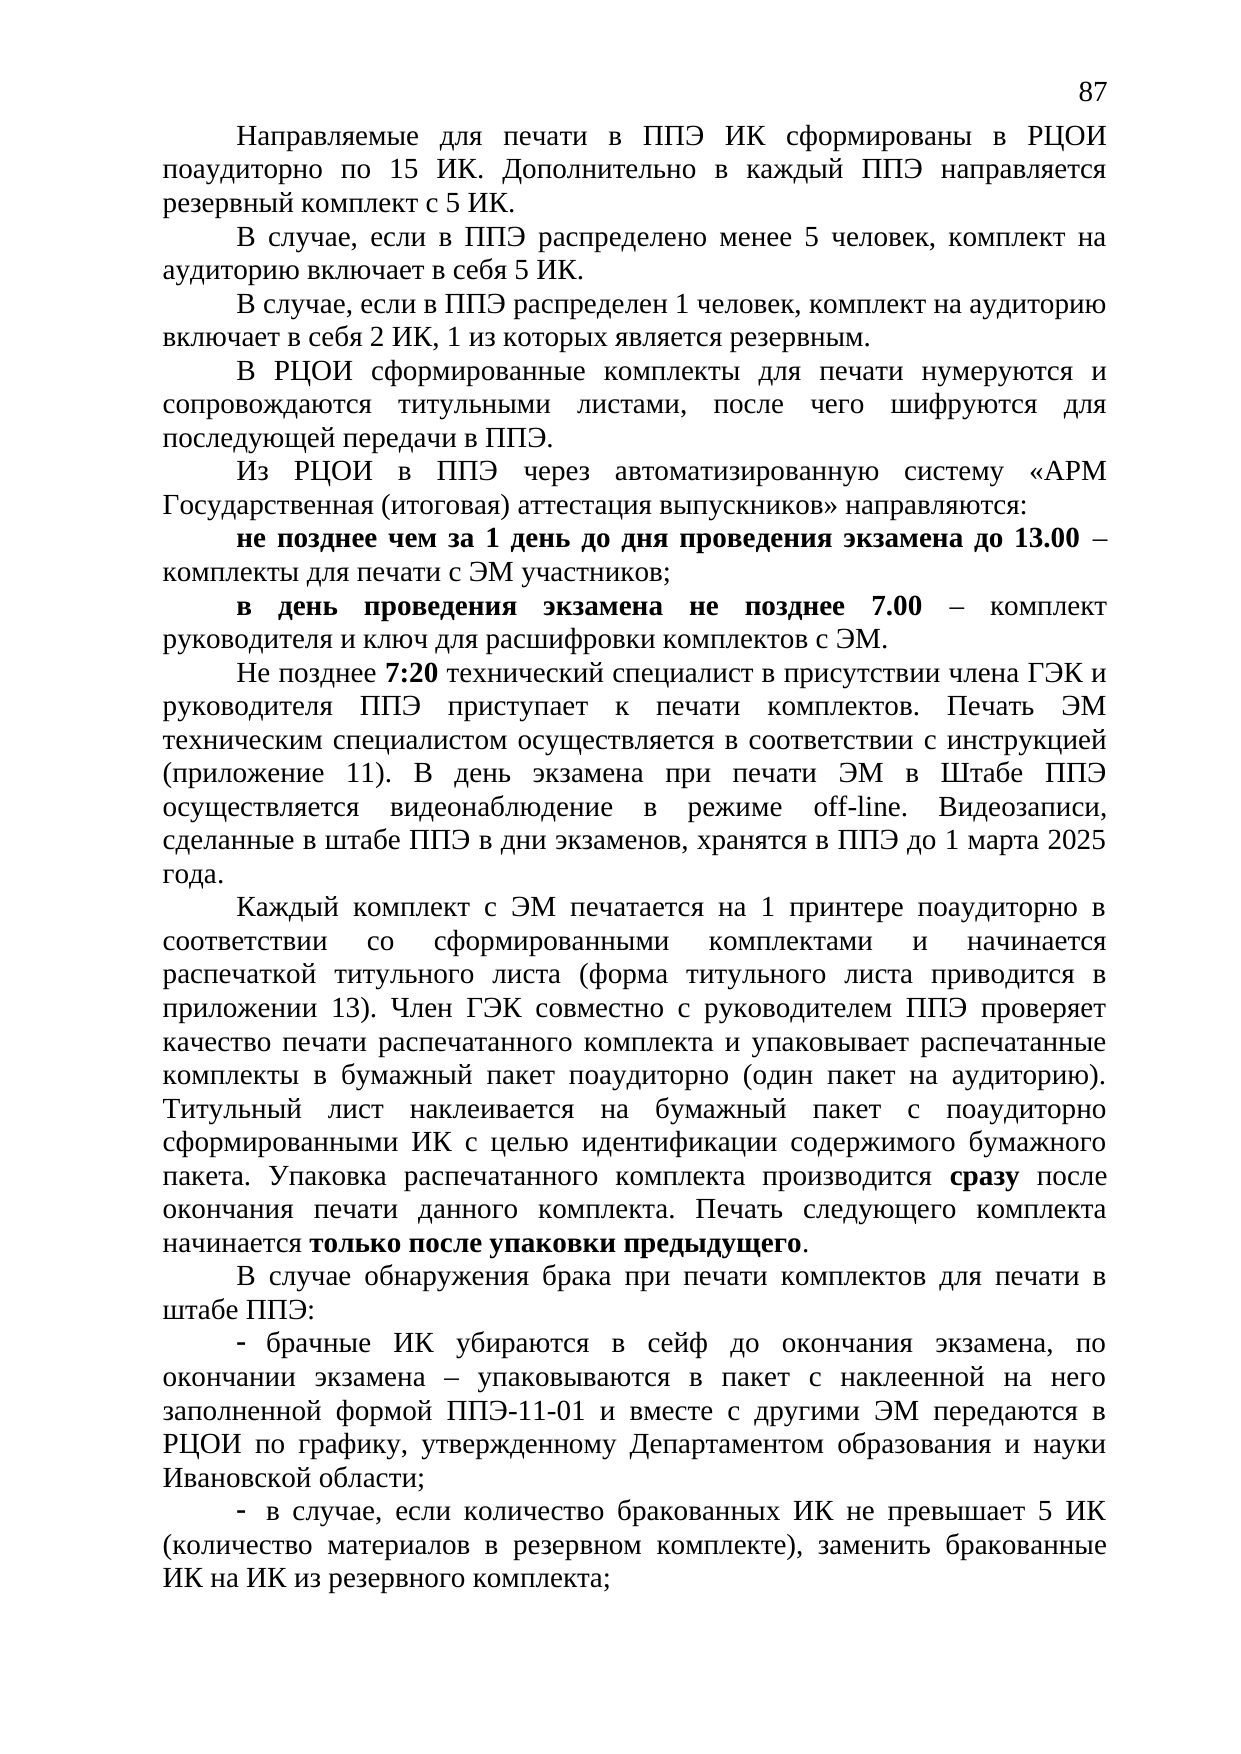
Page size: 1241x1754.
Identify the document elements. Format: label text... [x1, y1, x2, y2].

text Каждый комплект с ЭМ печатается на 1 принтере поаудиторно в соответствии со сформированными комплектами и начинается распечаткой титульного листа (форма титульного листа приводится в приложении 13). Член ГЭК совместно с руководителем ППЭ проверяет качество печати распечатанного комплекта и упаковывает распечатанные комплекты в бумажный пакет поаудиторно (один пакет на аудиторию). Титульный лист наклеивается на бумажный пакет с поаудиторно сформированными ИК с целью идентификации содержимого бумажного пакета. Упаковка распечатанного комплекта производится сразу после окончания печати данного комплекта. Печать следующего комплекта начинается только после упаковки предыдущего. [162, 889, 1107, 1258]
text не позднее чем за 1 день до дня проведения экзамена до 13.00 – комплекты для печати с ЭМ участников; [162, 521, 1107, 588]
text Из РЦОИ в ППЭ через автоматизированную систему «АРМ Государственная (итоговая) аттестация выпускников» направляются: [162, 453, 1107, 521]
text Направляемые для печати в ППЭ ИК сформированы в РЦОИ поаудиторно по 15 ИК. Дополнительно в каждый ППЭ направляется резервный комплект с 5 ИК. [162, 118, 1107, 219]
list брачные ИК убираются в сейф до окончания экзамена, по окончании экзамена – упаковываются в пакет с наклеенной на него заполненной формой ППЭ-11-01 и вместе с другими ЭМ передаются в РЦОИ по графику, утвержденному Департаментом образования и науки Ивановской области; [162, 1326, 1107, 1493]
text Не позднее 7:20 технический специалист в присутствии члена ГЭК и руководителя ППЭ приступает к печати комплектов. Печать ЭМ техническим специалистом осуществляется в соответствии с инструкцией (приложение 11). В день экзамена при печати ЭМ в Штабе ППЭ осуществляется видеонаблюдение в режиме off-line. Видеозаписи, сделанные в штабе ППЭ в дни экзаменов, хранятся в ППЭ до 1 марта 2025 года. [162, 655, 1107, 889]
text В случае, если в ППЭ распределен 1 человек, комплект на аудиторию включает в себя 2 ИК, 1 из которых является резервным. [162, 286, 1107, 353]
text В РЦОИ сформированные комплекты для печати нумеруются и сопровождаются титульными листами, после чего шифруются для последующей передачи в ППЭ. [162, 353, 1107, 453]
text в день проведения экзамена не позднее 7.00 – комплект руководителя и ключ для расшифровки комплектов с ЭМ. [162, 588, 1107, 655]
list в случае, если количество бракованных ИК не превышает 5 ИК (количество материалов в резервном комплекте), заменить бракованные ИК на ИК из резервного комплекта; [162, 1493, 1107, 1594]
text В случае обнаружения брака при печати комплектов для печати в штабе ППЭ: [162, 1258, 1107, 1326]
text В случае, если в ППЭ распределено менее 5 человек, комплект на аудиторию включает в себя 5 ИК. [162, 219, 1107, 286]
